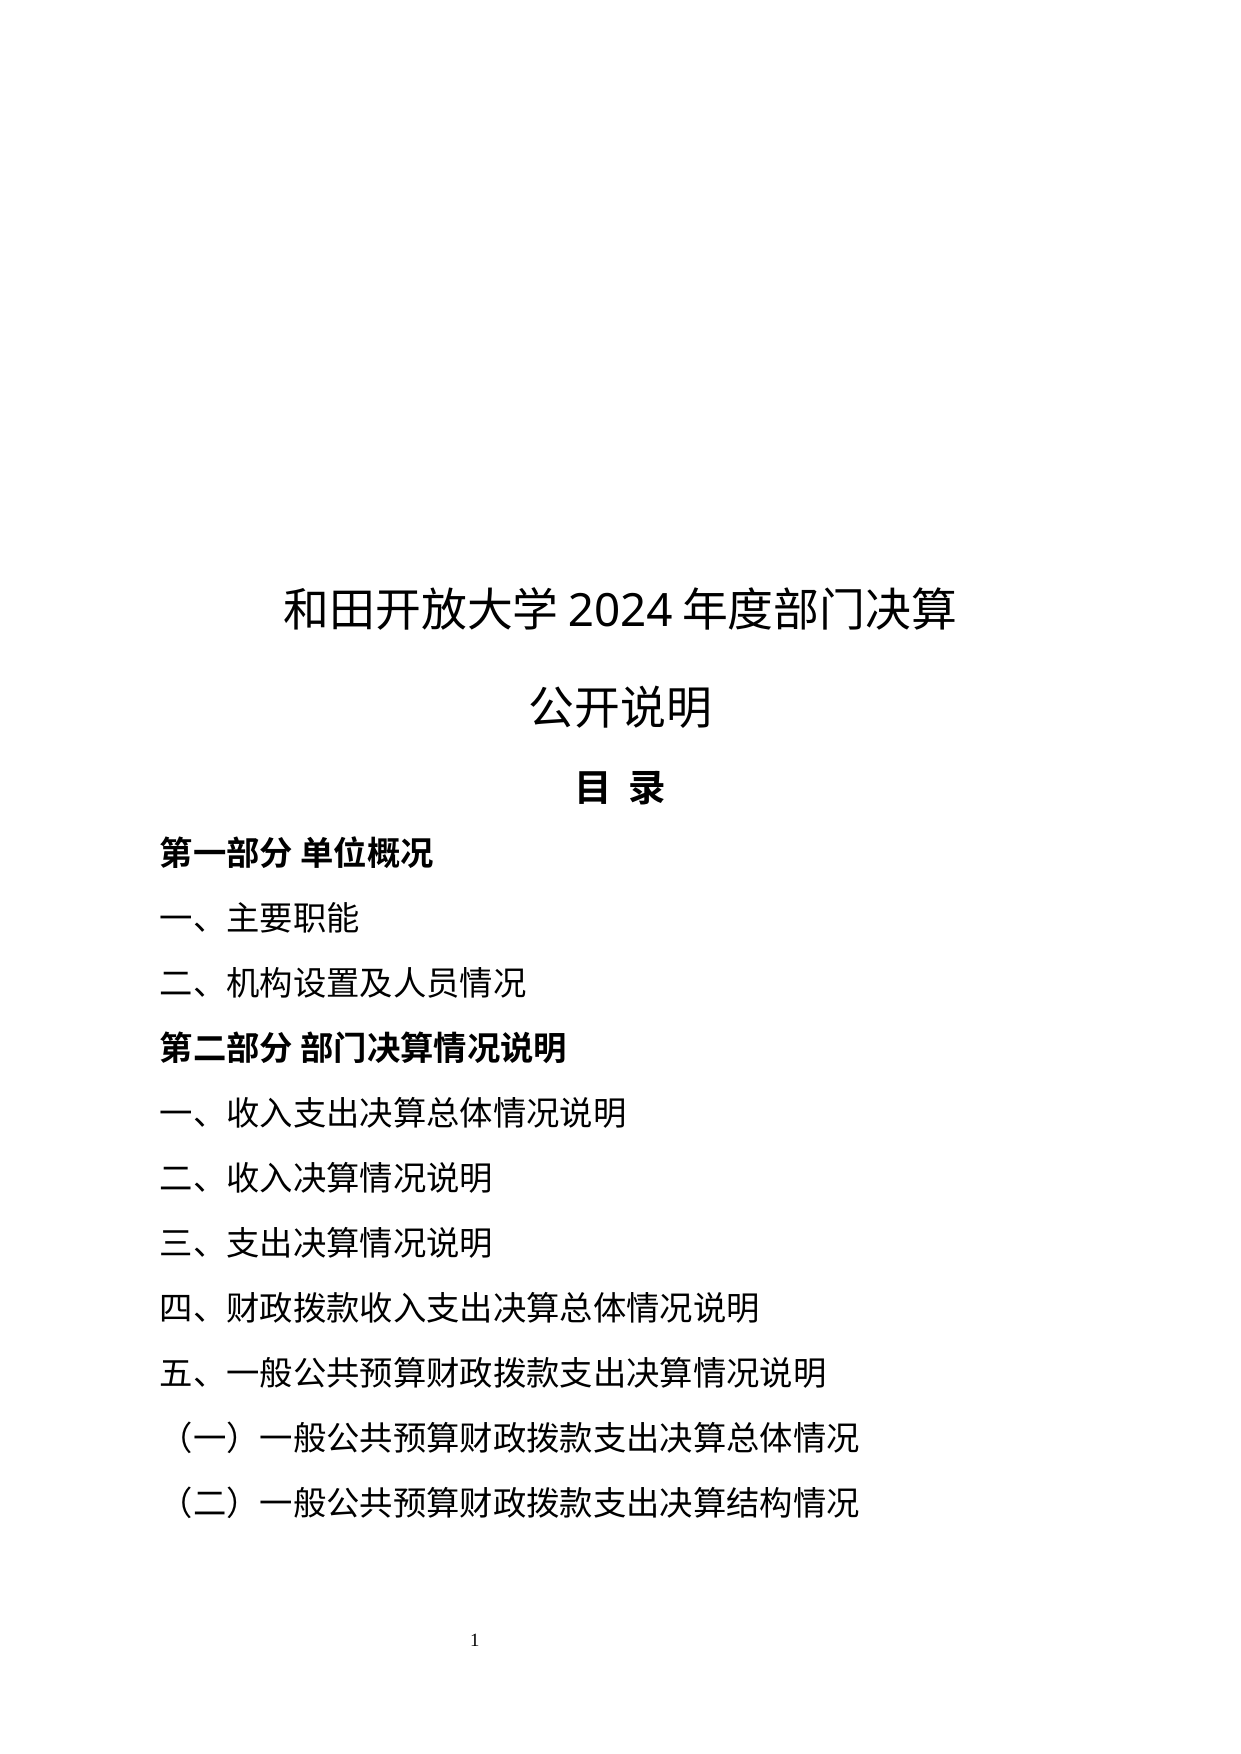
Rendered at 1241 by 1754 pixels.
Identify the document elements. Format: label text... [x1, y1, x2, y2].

text 目 录 [159, 753, 1081, 818]
text 二、机构设置及人员情况 [159, 948, 1081, 1013]
text 三、支出决算情况说明 [159, 1208, 1081, 1273]
text 五、一般公共预算财政拨款支出决算情况说明 [159, 1338, 1081, 1403]
text （二）一般公共预算财政拨款支出决算结构情况 [159, 1468, 1081, 1533]
text 第二部分 部门决算情况说明 [159, 1013, 1081, 1078]
text 第一部分 单位概况 [159, 818, 1081, 883]
text 和田开放大学2024年度部门决算 [159, 558, 1081, 655]
text 四、财政拨款收入支出决算总体情况说明 [159, 1273, 1081, 1338]
text 公开说明 [159, 655, 1081, 753]
text 一、主要职能 [159, 883, 1081, 948]
text 一、收入支出决算总体情况说明 [159, 1078, 1081, 1143]
text （一）一般公共预算财政拨款支出决算总体情况 [159, 1403, 1081, 1468]
text 二、收入决算情况说明 [159, 1143, 1081, 1208]
